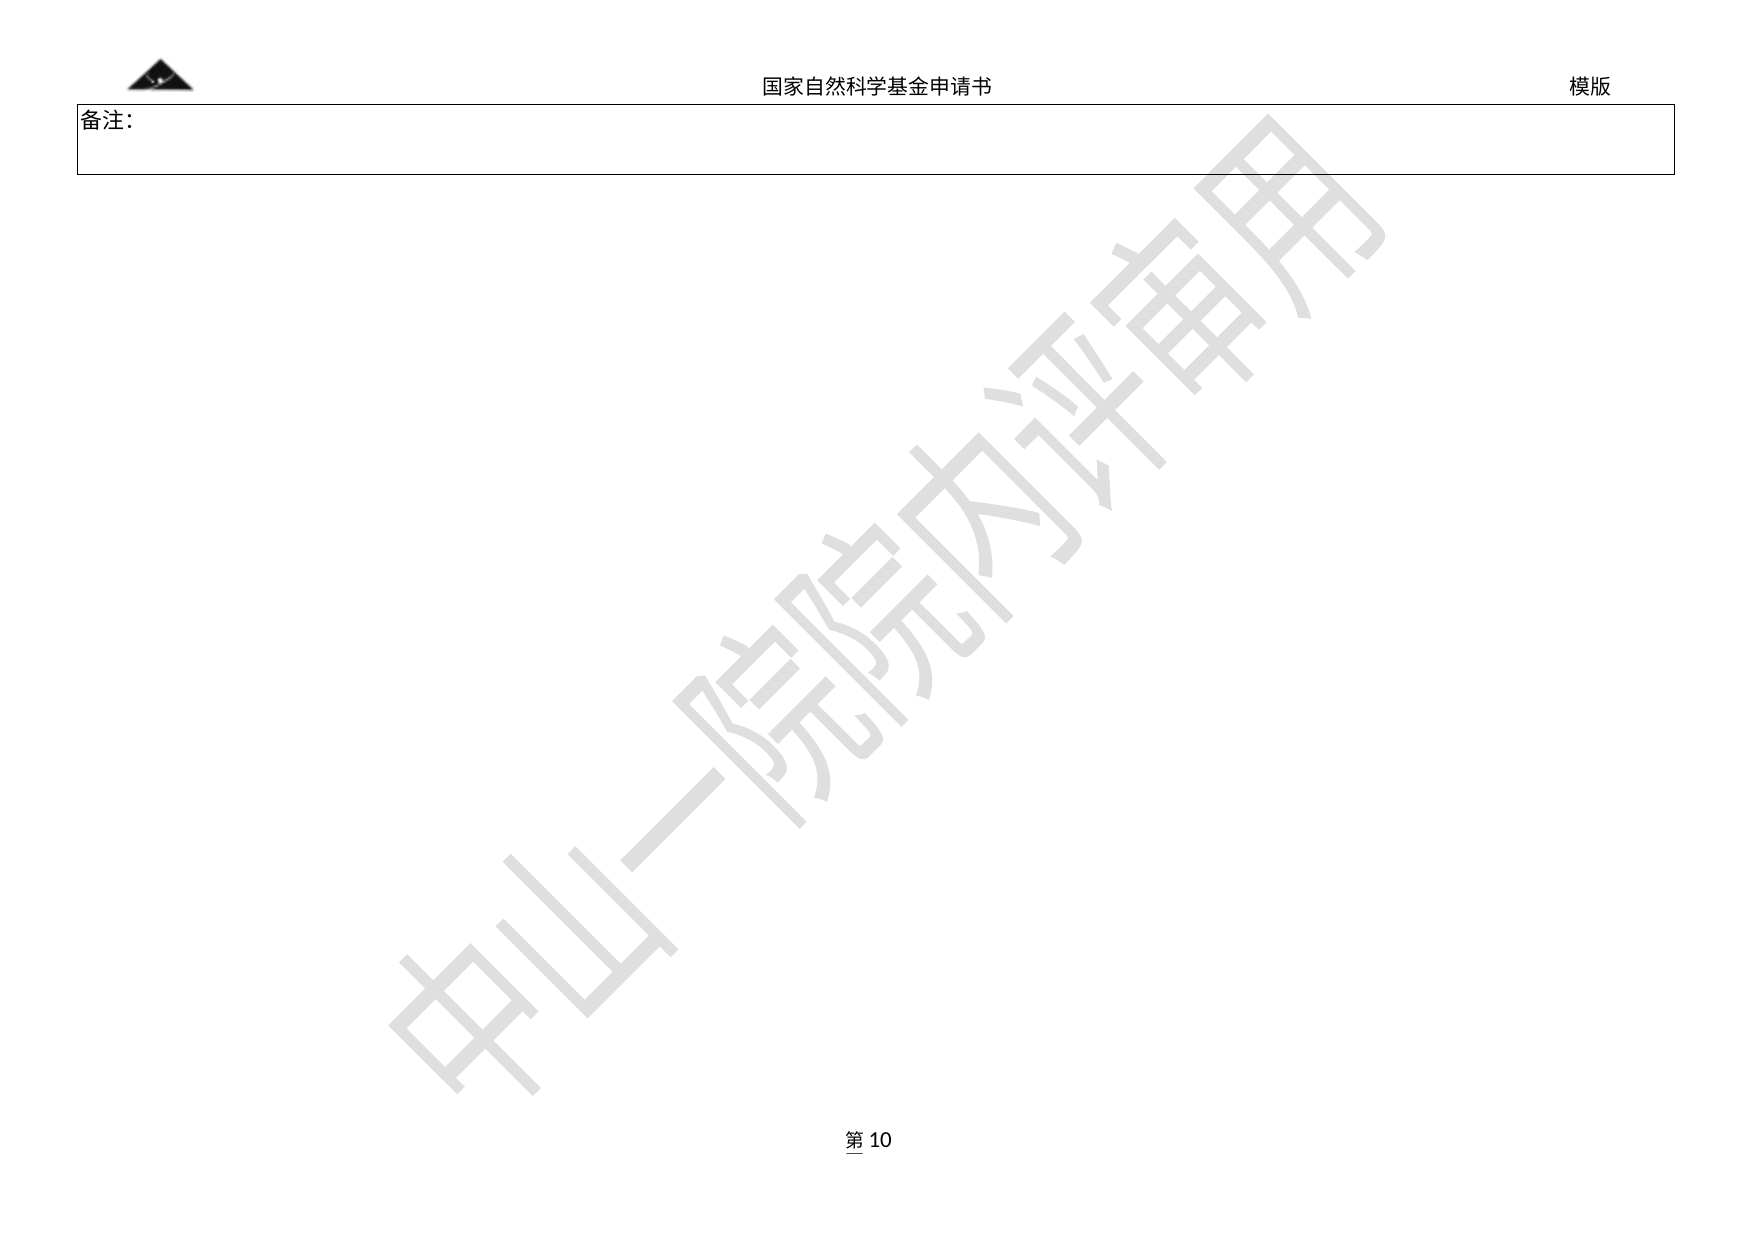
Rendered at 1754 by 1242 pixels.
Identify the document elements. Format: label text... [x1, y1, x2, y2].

table_cell 备注： [78, 105, 1674, 174]
picture [125, 56, 198, 94]
